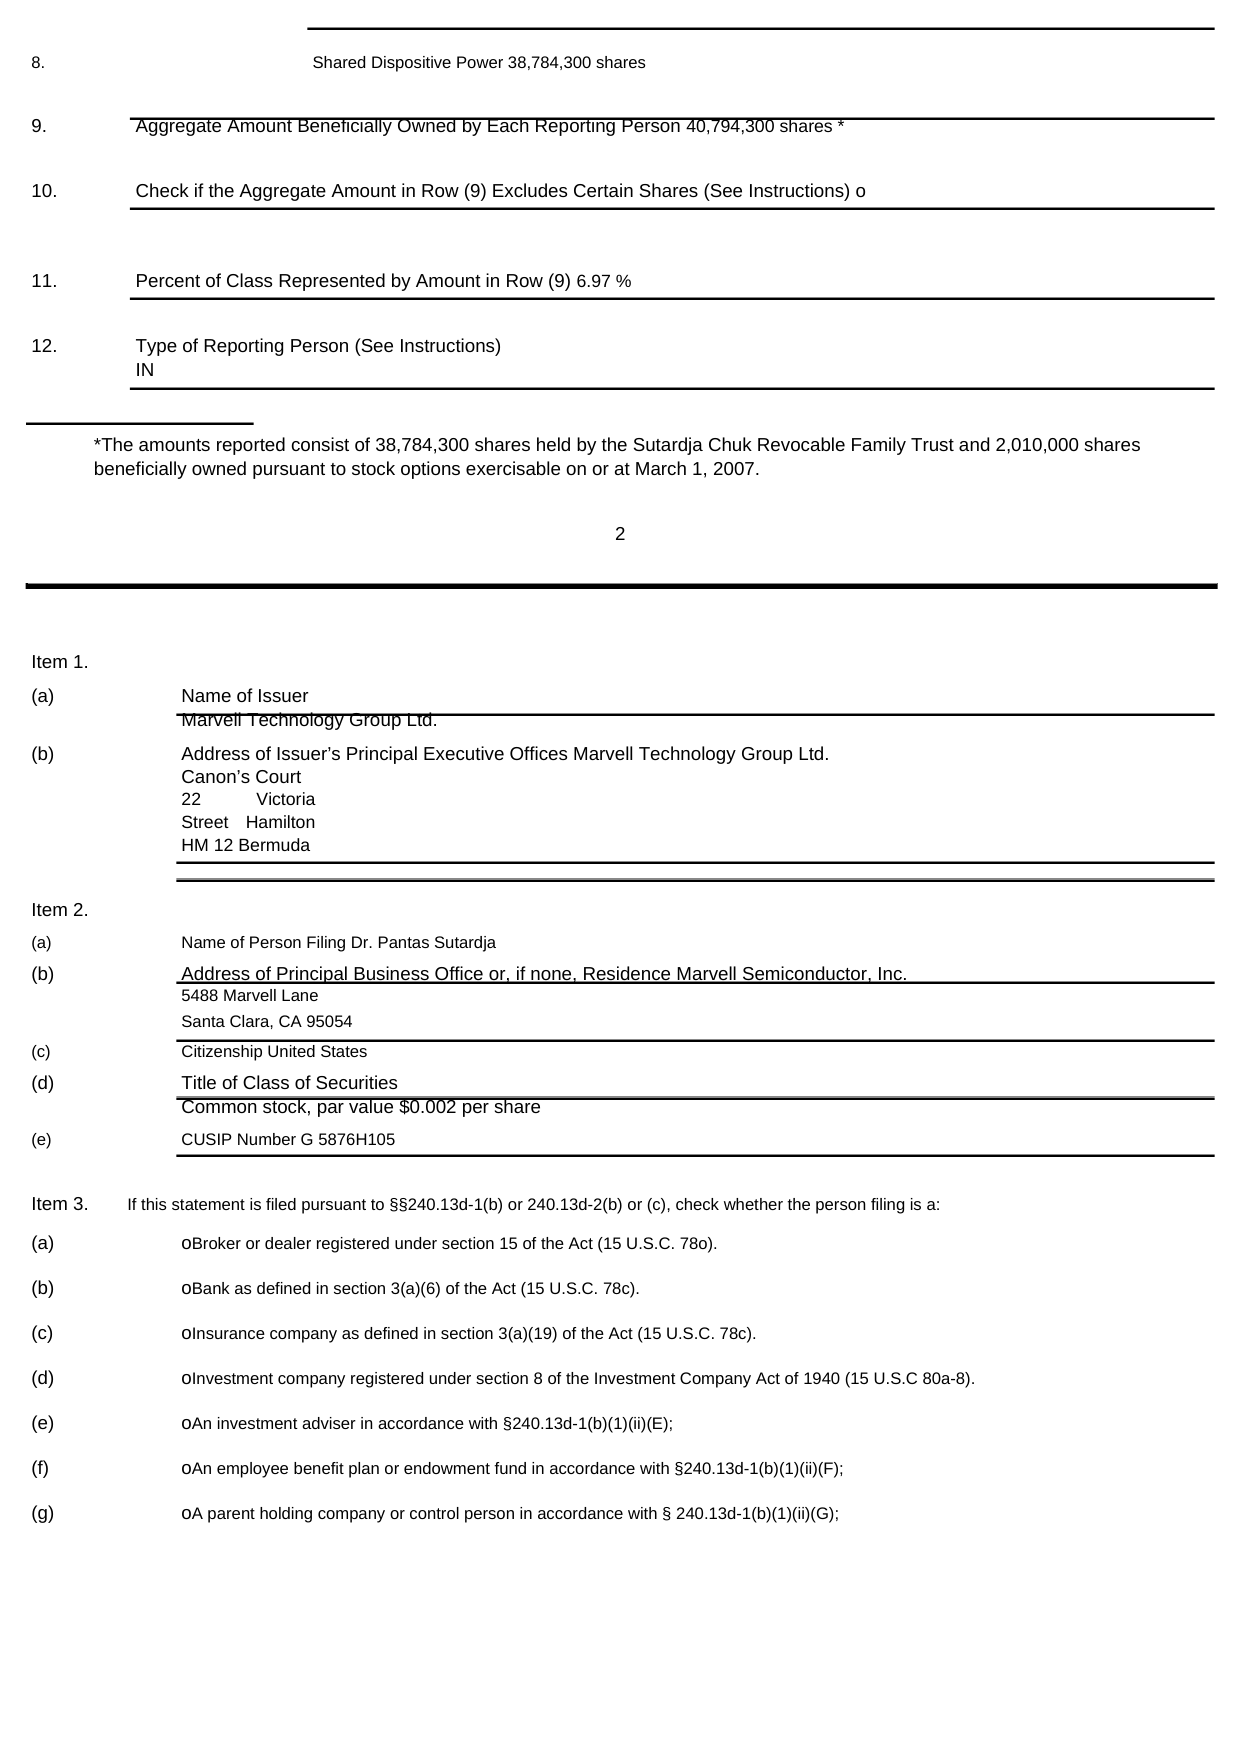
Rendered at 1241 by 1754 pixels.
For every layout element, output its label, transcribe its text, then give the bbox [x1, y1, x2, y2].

list CUSIP Number G 5876H105 [31, 1130, 1182, 1149]
list oAn investment adviser in accordance with §240.13d-1(b)(1)(ii)(E); [31, 1412, 1182, 1433]
list Name of Person Filing Dr. Pantas Sutardja [31, 933, 1182, 952]
text Common stock, par value $0.002 per share [181, 1096, 1182, 1118]
text Marvell Technology Group Ltd. [181, 709, 1182, 731]
text IN [135, 359, 1182, 380]
list oInsurance company as defined in section 3(a)(19) of the Act (15 U.S.C. 78c). [31, 1322, 1182, 1343]
list oA parent holding company or control person in accordance with § 240.13d-1(b)(1)(ii)(G); [31, 1502, 1182, 1523]
list Percent of Class Represented by Amount in Row (9) 6.97 % [31, 270, 1182, 291]
list oBank as defined in section 3(a)(6) of the Act (15 U.S.C. 78c). [31, 1277, 1182, 1298]
text *The amounts reported consist of 38,784,300 shares held by the Sutardja Chuk Revocable Family Trust and 2,010,000 shares beneficially owned pursuant to stock options exercisable on or at March 1, 2007. [94, 433, 1182, 480]
text Item 3. If this statement is filed pursuant to §§240.13d-1(b) or 240.13d-2(b) or (c), check whether the person filing is a: [31, 1192, 1182, 1214]
list Name of Issuer [31, 685, 1182, 707]
picture [176, 878, 1215, 882]
text Item 2. [31, 899, 1182, 921]
list Title of Class of Securities [31, 1072, 1182, 1094]
list Address of Principal Business Office or, if none, Residence Marvell Semiconductor, Inc. [31, 963, 1182, 984]
text Canon’s Court [181, 766, 1182, 787]
text Item 1. [31, 651, 1182, 673]
list oAn employee benefit plan or endowment fund in accordance with §240.13d-1(b)(1)(ii)(F); [31, 1457, 1182, 1478]
text 2 [31, 523, 1209, 545]
list Type of Reporting Person (See Instructions) [31, 335, 1182, 356]
list Address of Issuer’s Principal Executive Offices Marvell Technology Group Ltd. [31, 743, 1182, 764]
list oInvestment company registered under section 8 of the Investment Company Act of 1940 (15 U.S.C 80a-8). [31, 1367, 1182, 1388]
list oBroker or dealer registered under section 15 of the Act (15 U.S.C. 78o). [31, 1232, 1182, 1253]
text 5488 Marvell Lane Santa Clara, CA 95054 [181, 986, 357, 1031]
picture [25, 583, 1218, 589]
picture [1182, 1096, 1215, 1100]
text 22 Victoria Street Hamilton HM 12 Bermuda [181, 788, 315, 856]
list Citizenship United States [31, 1042, 1182, 1061]
list Aggregate Amount Beneficially Owned by Each Reporting Person 40,794,300 shares * [31, 115, 1182, 136]
list Shared Dispositive Power 38,784,300 shares [31, 52, 1182, 72]
list Check if the Aggregate Amount in Row (9) Excludes Certain Shares (See Instructions) o [31, 180, 1182, 201]
